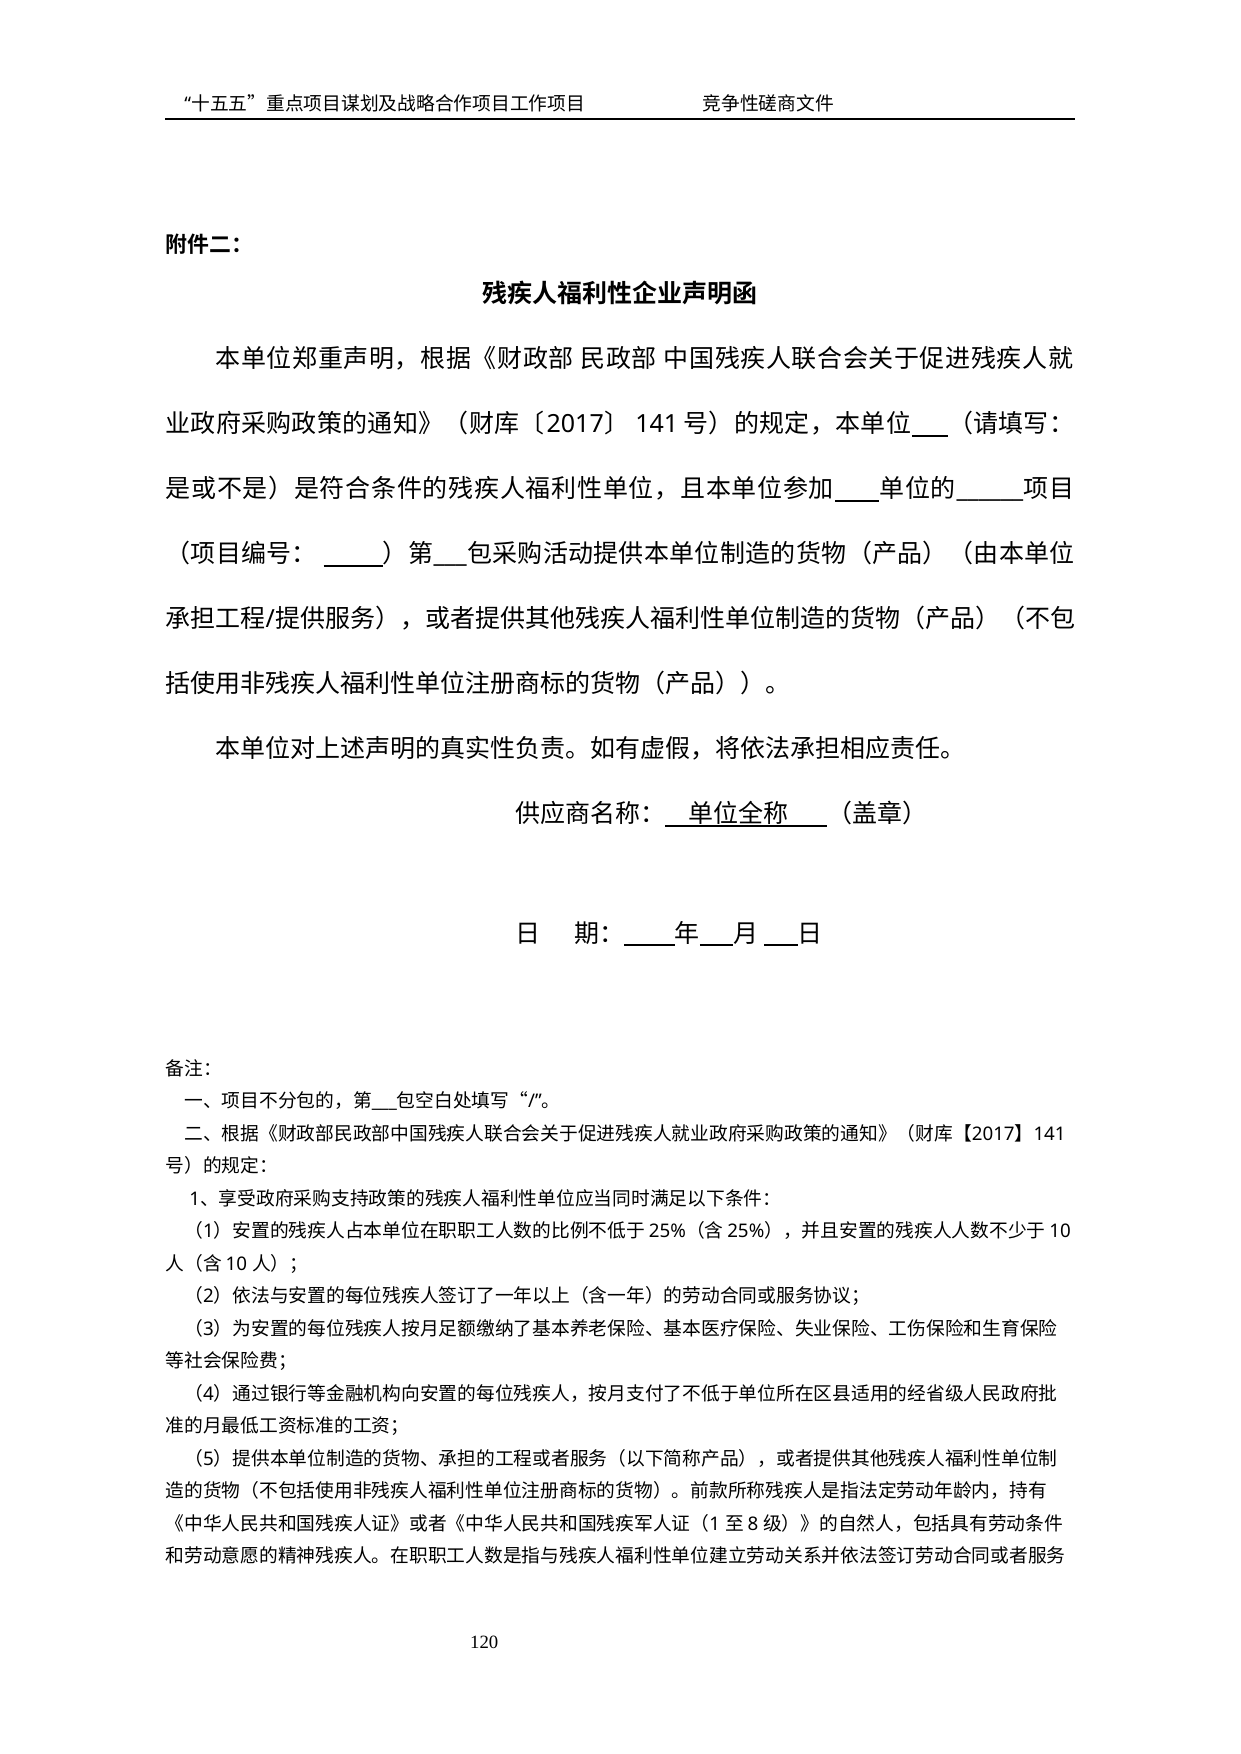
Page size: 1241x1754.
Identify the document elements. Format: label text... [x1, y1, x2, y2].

text 附件二： [165, 227, 1075, 259]
text （3）为安置的每位残疾人按月足额缴纳了基本养老保险、基本医疗保险、失业保险、工伤保险和生育保险等社会保险费； [165, 1311, 1075, 1376]
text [165, 1441, 1075, 1571]
text 1、享受政府采购支持政策的残疾人福利性单位应当同时满足以下条件： [165, 1181, 1075, 1213]
text 一、项目不分包的，第___包空白处填写“/”。 [165, 1083, 1075, 1116]
text 日 期： 年 月 日 [165, 899, 1075, 964]
text 本单位郑重声明，根据《财政部 民政部 中国残疾人联合会关于促进残疾人就业政府采购政策的通知》（财库〔2017〕 141号）的规定，本单位 （请填写：是或不是）是符合条件的残疾人福利性单位，且本单位参加 单位的______项目（项目编号： ）第___包采购活动提供本单位制造的货物（产品）（由本单位承担工程/提供服务），或者提供其他残疾人福利性单位制造的货物（产品）（不包括使用非残疾人福利性单位注册商标的货物（产品））。 [165, 324, 1075, 714]
text （4）通过银行等金融机构向安置的每位残疾人，按月支付了不低于单位所在区县适用的经省级人民政府批准的月最低工资标准的工资； [165, 1376, 1075, 1441]
text （1）安置的残疾人占本单位在职职工人数的比例不低于25%（含25%），并且安置的残疾人人数不少于10 人（含10 人）； [165, 1213, 1075, 1278]
text 备注： [165, 1051, 1075, 1083]
text 本单位对上述声明的真实性负责。如有虚假，将依法承担相应责任。 [165, 714, 1075, 779]
text 二、根据《财政部民政部中国残疾人联合会关于促进残疾人就业政府采购政策的通知》（财库【2017】141 号）的规定： [165, 1116, 1075, 1181]
text （2）依法与安置的每位残疾人签订了一年以上（含一年）的劳动合同或服务协议； [165, 1278, 1075, 1311]
text 供应商名称： 单位全称 （盖章） [165, 779, 1075, 844]
text 残疾人福利性企业声明函 [165, 259, 1075, 324]
